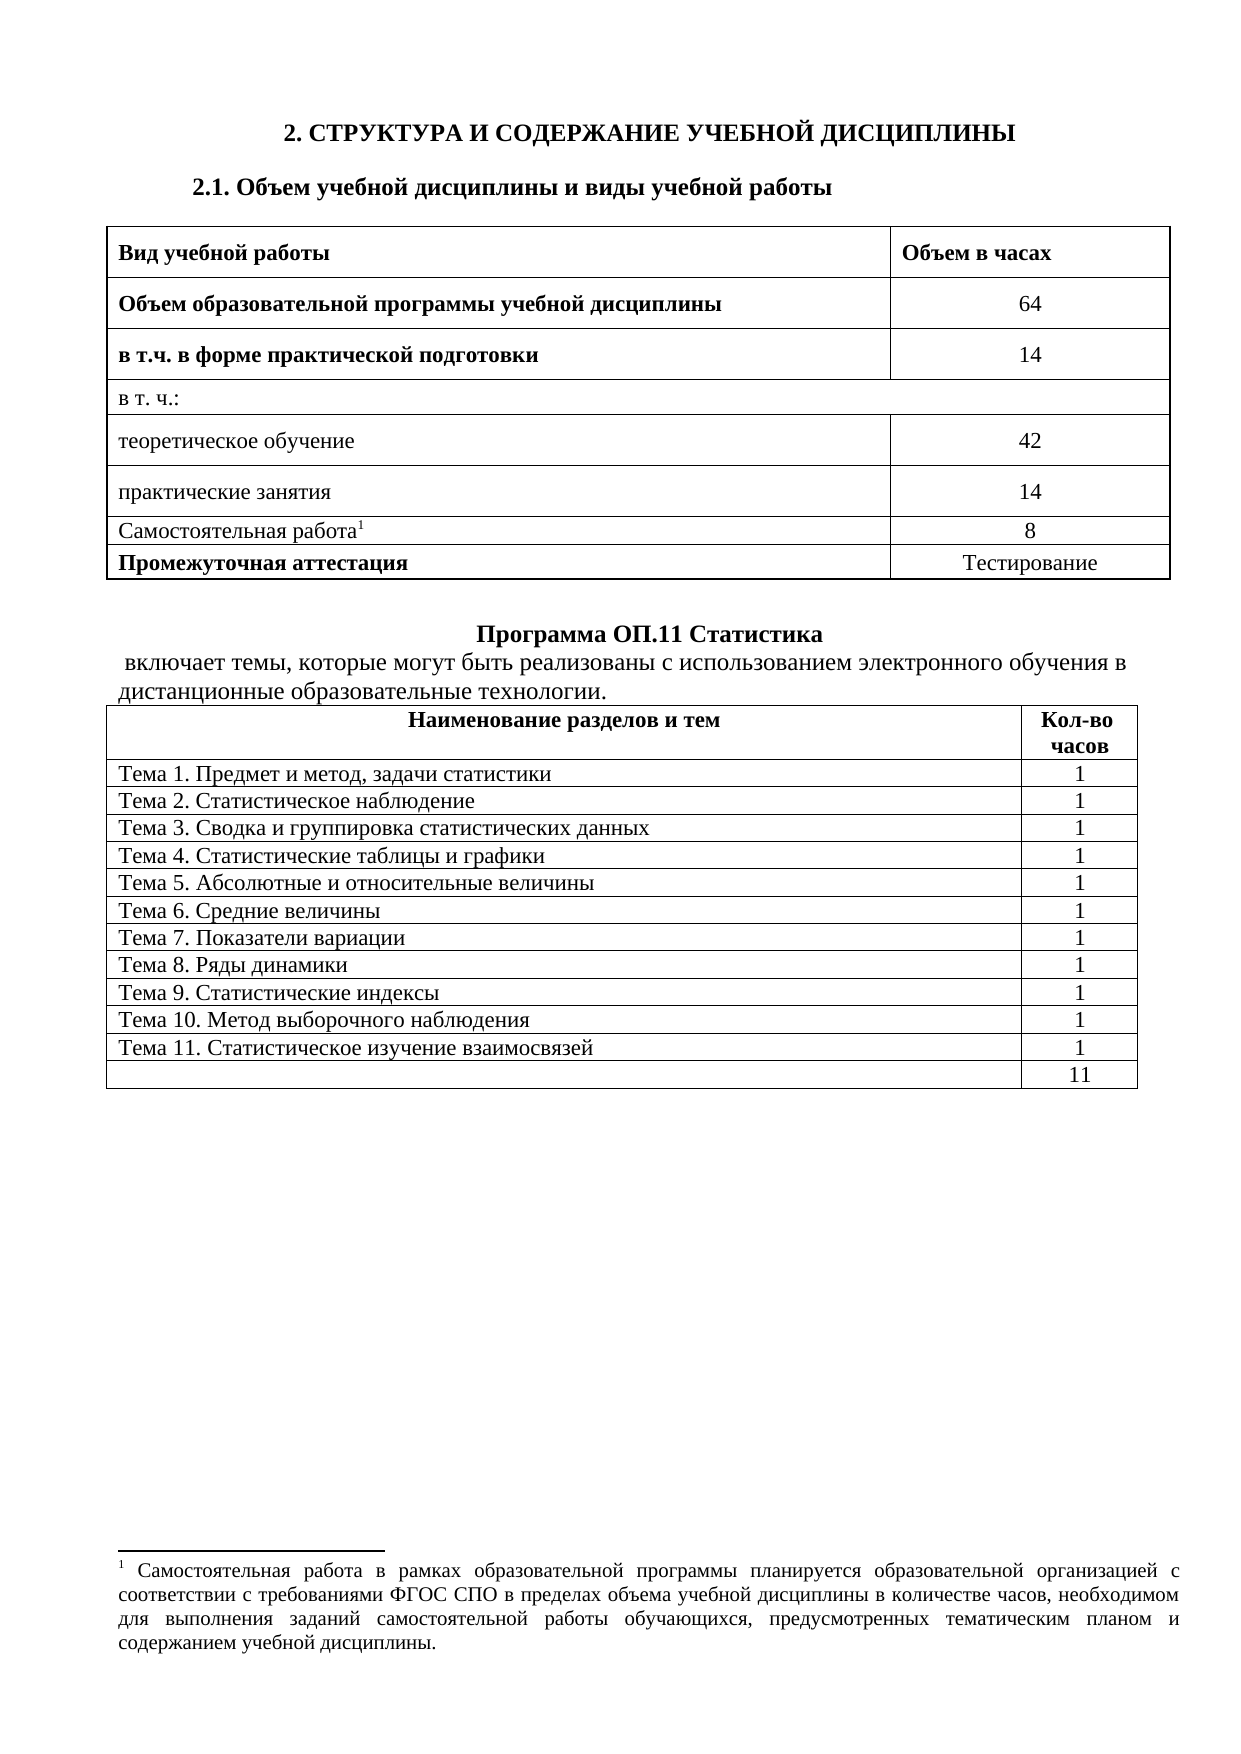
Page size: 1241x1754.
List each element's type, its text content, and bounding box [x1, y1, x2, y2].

table_cell 1 [1022, 760, 1137, 786]
table_cell практические занятия [108, 466, 890, 516]
table_cell 1 [1022, 979, 1137, 1005]
text 2.1. Объем учебной дисциплины и виды учебной работы [118, 172, 1181, 201]
table_header Объем в часах [891, 227, 1169, 277]
table_header Вид учебной работы [108, 227, 890, 277]
table_cell Объем образовательной программы учебной дисциплины [108, 278, 890, 328]
table_cell 1 [1022, 951, 1137, 978]
table_cell 8 [891, 517, 1169, 544]
table_cell Тема 1. Предмет и метод, задачи статистики [107, 760, 1021, 786]
table_cell 1 [1022, 1034, 1137, 1060]
table_cell Тема 8. Ряды динамики [107, 951, 1021, 978]
table_cell 11 [1022, 1061, 1137, 1087]
table_header Кол-во часов [1022, 706, 1137, 759]
table_cell Тема 9. Статистические индексы [107, 979, 1021, 1005]
table_cell Тема 6. Средние величины [107, 897, 1021, 923]
table_cell Тема 2. Статистическое наблюдение [107, 787, 1021, 813]
table_cell 1 [1022, 787, 1137, 813]
table_cell Тема 10. Метод выборочного наблюдения [107, 1006, 1021, 1033]
text 2. СТРУКТУРА И СОДЕРЖАНИЕ УЧЕБНОЙ ДИСЦИПЛИНЫ [118, 118, 1181, 147]
table_cell 1 [1022, 897, 1137, 923]
table_cell Тема 7. Показатели вариации [107, 924, 1021, 950]
table_cell Тема 3. Сводка и группировка статистических данных [107, 815, 1021, 841]
table_cell Тестирование [891, 545, 1169, 578]
table_cell 14 [891, 329, 1169, 379]
table_cell 1 [1022, 842, 1137, 868]
table_cell [107, 1061, 1021, 1087]
table_cell в т.ч. в форме практической подготовки [108, 329, 890, 379]
table_cell теоретическое обучение [108, 415, 890, 465]
text Программа ОП.11 Статистика [118, 619, 1181, 647]
text включает темы, которые могут быть реализованы с использованием электронного обучения в дистанционные образовательные технологии. [118, 647, 1181, 705]
table_cell 1 [1022, 924, 1137, 950]
table_cell 1 [1022, 1006, 1137, 1033]
table_cell в т. ч.: [108, 380, 1169, 414]
table_cell 14 [891, 466, 1169, 516]
table_cell Тема 5. Абсолютные и относительные величины [107, 869, 1021, 896]
table_cell Тема 11. Статистическое изучение взаимосвязей [107, 1034, 1021, 1060]
table_cell 42 [891, 415, 1169, 465]
table_cell 64 [891, 278, 1169, 328]
table_cell Тема 4. Статистические таблицы и графики [107, 842, 1021, 868]
table_cell Промежуточная аттестация [108, 545, 890, 578]
table_cell 1 [1022, 815, 1137, 841]
table_cell 1 [1022, 869, 1137, 896]
table_header Наименование разделов и тем [107, 706, 1021, 759]
table_cell Самостоятельная работа [108, 517, 890, 544]
